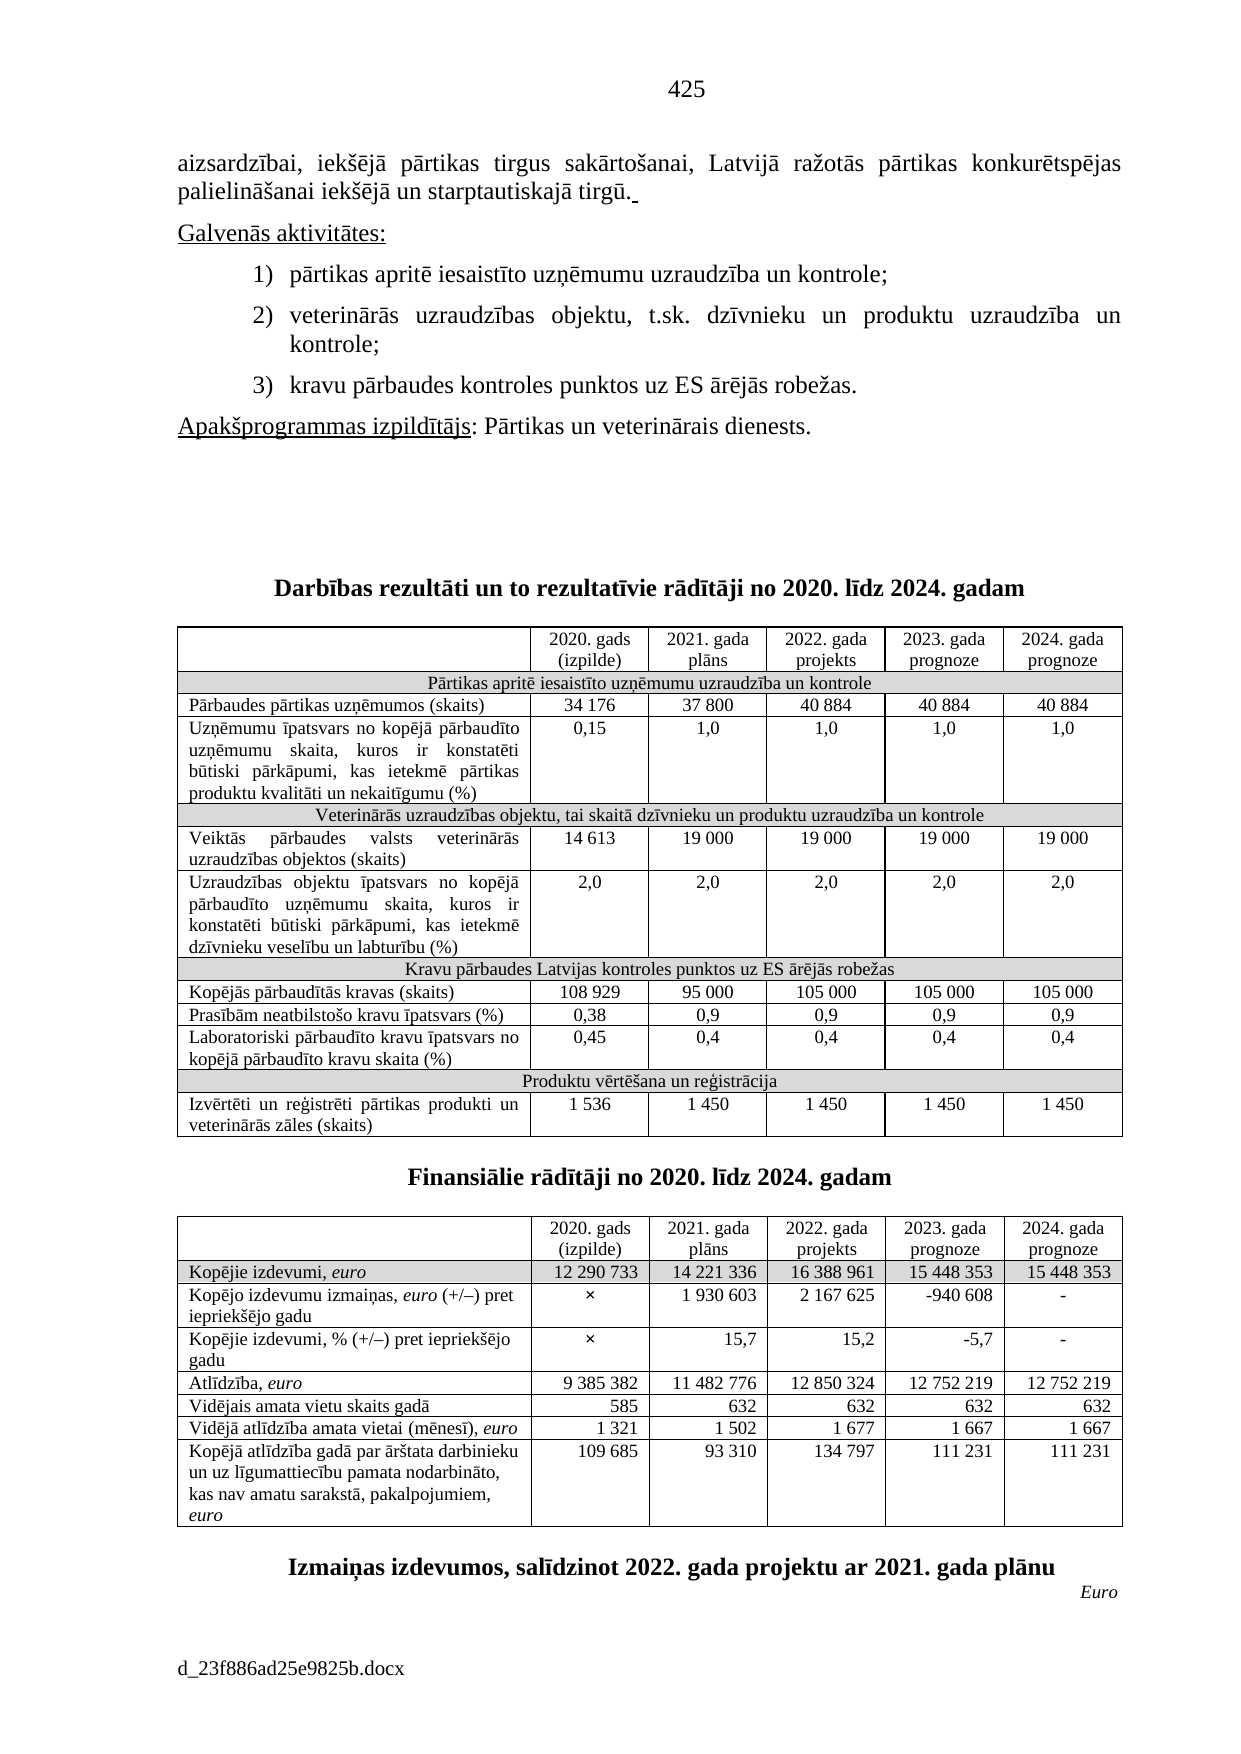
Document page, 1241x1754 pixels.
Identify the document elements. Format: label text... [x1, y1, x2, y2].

table_cell 15,2 [768, 1328, 885, 1371]
table_cell 19 000 [767, 827, 884, 870]
table_cell 1 677 [768, 1417, 885, 1439]
table_cell -940 608 [886, 1284, 1004, 1327]
table_cell 12 752 219 [886, 1372, 1004, 1393]
table_cell - [1005, 1284, 1122, 1327]
table_cell 2,0 [886, 871, 1003, 957]
table_cell 108 929 [531, 981, 648, 1002]
table_cell Kopējie izdevumi, % (+/–) pret iepriekšējo gadu [178, 1328, 531, 1371]
text Euro [1002, 1581, 1122, 1602]
table_cell 15 448 353 [1005, 1261, 1122, 1282]
list pārtikas apritē iesaistīto uzņēmumu uzraudzība un kontrole; [252, 259, 1122, 288]
table_header 2024. gada prognoze [1005, 1217, 1122, 1260]
table_cell - [1005, 1328, 1122, 1371]
table_cell 2 167 625 [768, 1284, 885, 1327]
text Izmaiņas izdevumos, salīdzinot 2022. gada projektu ar 2021. gada plānu [177, 1552, 1122, 1581]
table_cell Produktu vērtēšana un reģistrācija [178, 1070, 1122, 1092]
table_header 2023. gada prognoze [886, 628, 1003, 671]
table_cell Kopējā atlīdzība gadā par ārštata darbinieku un uz līgumattiecību pamata nodarbināto, kas nav amatu sarakstā, pakalpojumiem, euro [178, 1440, 531, 1526]
table_cell 1,0 [1004, 717, 1122, 803]
table_cell Pārbaudes pārtikas uzņēmumos (skaits) [178, 694, 530, 716]
table_cell 105 000 [886, 981, 1003, 1002]
table_cell 1,0 [886, 717, 1003, 803]
table_cell 1 930 603 [650, 1284, 767, 1327]
table_cell 585 [532, 1395, 649, 1416]
table_cell 16 388 961 [768, 1261, 885, 1282]
table_cell Veiktās pārbaudes valsts veterinārās uzraudzības objektos (skaits) [178, 827, 530, 870]
table_cell 1,0 [649, 717, 766, 803]
table_cell 37 800 [649, 694, 766, 716]
table_cell Uzņēmumu īpatsvars no kopējā pārbaudīto uzņēmumu skaita, kuros ir konstatēti būtiski pārkāpumi, kas ietekmē pārtikas produktu kvalitāti un nekaitīgumu (%) [178, 717, 530, 803]
table_cell 40 884 [767, 694, 884, 716]
table_cell Uzraudzības objektu īpatsvars no kopējā pārbaudīto uzņēmumu skaita, kuros ir konstatēti būtiski pārkāpumi, kas ietekmē dzīvnieku veselību un labturību (%) [178, 871, 530, 957]
table_cell 19 000 [886, 827, 1003, 870]
table_cell 632 [886, 1395, 1004, 1416]
table_cell 0,45 [531, 1026, 648, 1069]
table_cell 105 000 [1004, 981, 1122, 1002]
table_cell Vidējais amata vietu skaits gadā [178, 1395, 531, 1416]
table_cell 40 884 [1004, 694, 1122, 716]
table_header 2020. gads (izpilde) [531, 628, 648, 671]
table_header 2022. gada projekts [768, 1217, 885, 1260]
table_cell Veterinārās uzraudzības objektu, tai skaitā dzīvnieku un produktu uzraudzība un kontrole [178, 804, 1122, 826]
table_cell Kopējās pārbaudītās kravas (skaits) [178, 981, 530, 1002]
list kravu pārbaudes kontroles punktos uz ES ārējās robežas. [252, 370, 1122, 399]
table_cell Izvērtēti un reģistrēti pārtikas produkti un veterinārās zāles (skaits) [178, 1093, 530, 1136]
table_cell Kopējo izdevumu izmaiņas, euro (+/–) pret iepriekšējo gadu [178, 1284, 531, 1327]
table_cell × [532, 1328, 649, 1371]
table_header [178, 628, 530, 671]
table_header 2024. gada prognoze [1004, 628, 1122, 671]
text Finansiālie rādītāji no 2020. līdz 2024. gadam [177, 1162, 1122, 1191]
table_cell 0,4 [1004, 1026, 1122, 1069]
table_cell 632 [650, 1395, 767, 1416]
table_cell 1 450 [886, 1093, 1003, 1136]
table_cell 40 884 [886, 694, 1003, 716]
table_cell 19 000 [1004, 827, 1122, 870]
table_cell Atlīdzība, euro [178, 1372, 531, 1393]
table_cell 1 536 [531, 1093, 648, 1136]
table_cell 1 667 [1005, 1417, 1122, 1439]
table_cell 0,15 [531, 717, 648, 803]
table_cell Pārtikas apritē iesaistīto uzņēmumu uzraudzība un kontrole [178, 672, 1122, 693]
table_cell 34 176 [531, 694, 648, 716]
table_cell 0,4 [767, 1026, 884, 1069]
table_cell 15 448 353 [886, 1261, 1004, 1282]
table_cell -5,7 [886, 1328, 1004, 1371]
table_cell 12 850 324 [768, 1372, 885, 1393]
table_cell 2,0 [531, 871, 648, 957]
table_cell Kravu pārbaudes Latvijas kontroles punktos uz ES ārējās robežas [178, 958, 1122, 980]
table_cell Kopējie izdevumi, euro [178, 1261, 531, 1282]
table_cell 632 [768, 1395, 885, 1416]
table_header 2021. gada plāns [649, 628, 766, 671]
table_cell 2,0 [767, 871, 884, 957]
table_cell 0,9 [649, 1004, 766, 1025]
table_cell 0,9 [1004, 1004, 1122, 1025]
table_cell Vidējā atlīdzība amata vietai (mēnesī), euro [178, 1417, 531, 1439]
table_cell 0,9 [767, 1004, 884, 1025]
table_header 2023. gada prognoze [886, 1217, 1004, 1260]
table_cell 0,4 [886, 1026, 1003, 1069]
text Apakšprogrammas izpildītājs: Pārtikas un veterinārais dienests. [177, 411, 1122, 440]
table_cell 95 000 [649, 981, 766, 1002]
table_cell 12 290 733 [532, 1261, 649, 1282]
table_cell 0,9 [886, 1004, 1003, 1025]
table_header 2020. gads (izpilde) [532, 1217, 649, 1260]
table_cell 111 231 [1005, 1440, 1122, 1526]
table_cell 2,0 [649, 871, 766, 957]
table_cell 1 450 [1004, 1093, 1122, 1136]
table_cell 632 [1005, 1395, 1122, 1416]
table_cell 1 667 [886, 1417, 1004, 1439]
table_cell 111 231 [886, 1440, 1004, 1526]
table_header 2022. gada projekts [767, 628, 884, 671]
table_cell Prasībām neatbilstošo kravu īpatsvars (%) [178, 1004, 530, 1025]
table_cell 19 000 [649, 827, 766, 870]
table_cell 0,38 [531, 1004, 648, 1025]
table_cell Laboratoriski pārbaudīto kravu īpatsvars no kopējā pārbaudīto kravu skaita (%) [178, 1026, 530, 1069]
table_header [178, 1217, 531, 1260]
text Galvenās aktivitātes: [177, 218, 1122, 246]
table_cell 1 450 [649, 1093, 766, 1136]
table_cell 1 321 [532, 1417, 649, 1439]
table_cell 109 685 [532, 1440, 649, 1526]
table_cell 105 000 [767, 981, 884, 1002]
list veterinārās uzraudzības objektu, t.sk. dzīvnieku un produktu uzraudzība un kontrole; [252, 300, 1122, 358]
table_header 2021. gada plāns [650, 1217, 767, 1260]
table_cell 14 613 [531, 827, 648, 870]
table_cell × [532, 1284, 649, 1327]
table_cell 93 310 [650, 1440, 767, 1526]
table_cell 134 797 [768, 1440, 885, 1526]
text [177, 148, 1122, 205]
text Darbības rezultāti un to rezultatīvie rādītāji no 2020. līdz 2024. gadam [177, 573, 1122, 601]
table_cell 0,4 [649, 1026, 766, 1069]
table_cell 9 385 382 [532, 1372, 649, 1393]
table_cell 1,0 [767, 717, 884, 803]
table_cell 15,7 [650, 1328, 767, 1371]
table_cell 1 502 [650, 1417, 767, 1439]
table_cell 14 221 336 [650, 1261, 767, 1282]
table_cell 11 482 776 [650, 1372, 767, 1393]
table_cell 12 752 219 [1005, 1372, 1122, 1393]
table_cell 2,0 [1004, 871, 1122, 957]
table_cell 1 450 [767, 1093, 884, 1136]
